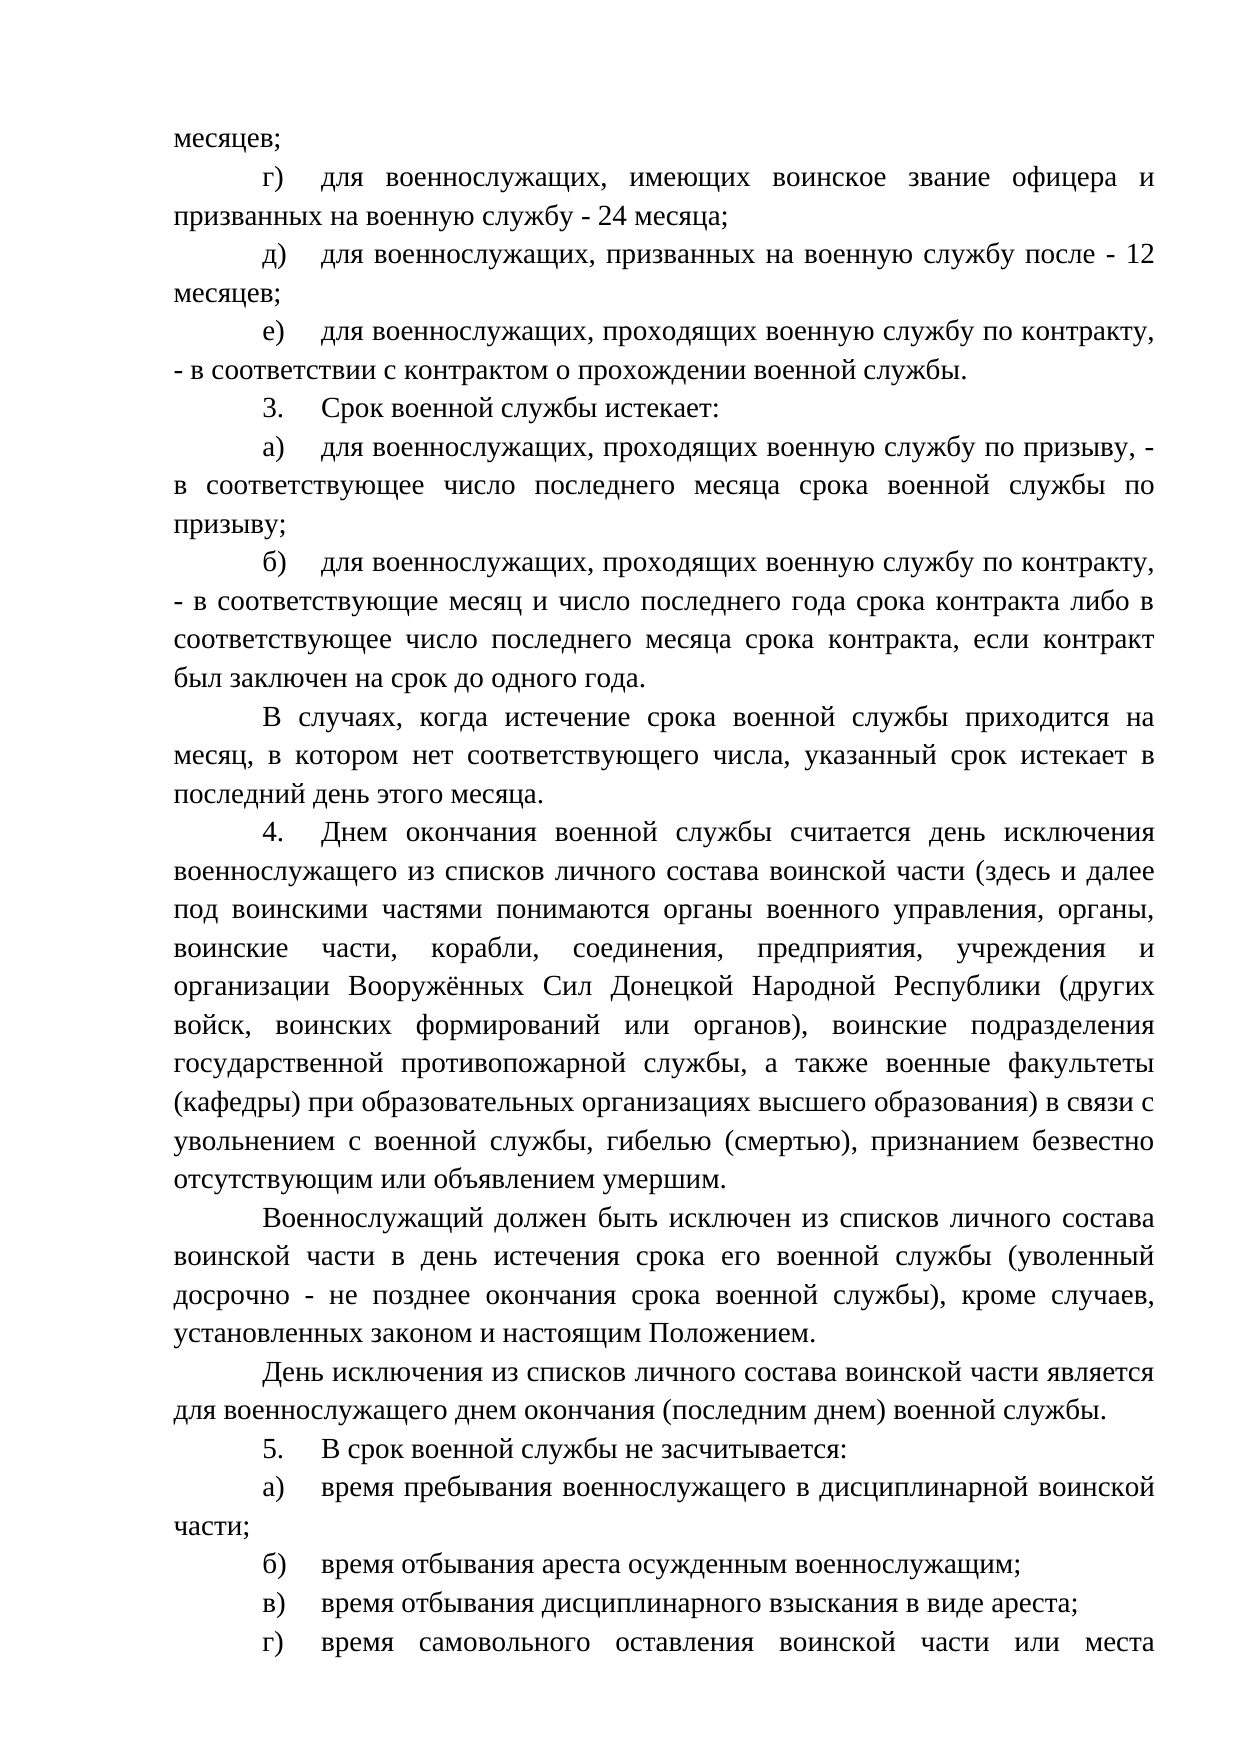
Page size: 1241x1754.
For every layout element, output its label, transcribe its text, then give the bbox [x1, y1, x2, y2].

text В случаях, когда истечение срока военной службы приходится на месяц, в котором нет соответствующего числа, указанный срок истекает в последний день этого месяца. [173, 699, 1156, 809]
text а) для военнослужащих, проходящих военную службу по призыву, - в соответствующее число последнего месяца срока военной службы по призыву; [173, 429, 1156, 539]
text д) для военнослужащих, призванных на военную службу после - 12 месяцев; [173, 236, 1156, 308]
list Срок военной службы истекает: [173, 390, 1156, 424]
text Военнослужащий должен быть исключен из списков личного состава воинской части в день истечения срока его военной службы (уволенный досрочно - не позднее окончания срока военной службы), кроме случаев, установленных законом и настоящим Положением. [173, 1200, 1156, 1349]
list В срок военной службы не засчитывается: [173, 1431, 1156, 1464]
list Днем окончания военной службы считается день исключения военнослужащего из списков личного состава воинской части (здесь и далее под воинскими частями понимаются органы военного управления, органы, воинские части, корабли, соединения, предприятия, учреждения и организации Вооружённых Сил Донецкой Народной Республики (других войск, воинских формирований или органов), воинские подразделения государственной противопожарной службы, а также военные факультеты (кафедры) при образовательных организациях высшего образования) в связи с увольнением с военной службы, гибелью (смертью), признанием безвестно отсутствующим или объявлением умершим. [173, 814, 1156, 1195]
text б) для военнослужащих, проходящих военную службу по контракту, - в соответствующие месяц и число последнего года срока контракта либо в соответствующее число последнего месяца срока контракта, если контракт был заключен на срок до одного года. [173, 544, 1156, 694]
text а) время пребывания военнослужащего в дисциплинарной воинской части; [173, 1469, 1156, 1542]
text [173, 121, 1156, 154]
text День исключения из списков личного состава воинской части является для военнослужащего днем окончания (последним днем) военной службы. [173, 1354, 1156, 1426]
text е) для военнослужащих, проходящих военную службу по контракту, - в соответствии с контрактом о прохождении военной службы. [173, 313, 1156, 385]
text г) для военнослужащих, имеющих воинское звание офицера и призванных на военную службу - 24 месяца; [173, 159, 1156, 231]
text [173, 1624, 1156, 1657]
text б) время отбывания ареста осужденным военнослужащим; [173, 1547, 1156, 1580]
text в) время отбывания дисциплинарного взыскания в виде ареста; [173, 1585, 1156, 1619]
